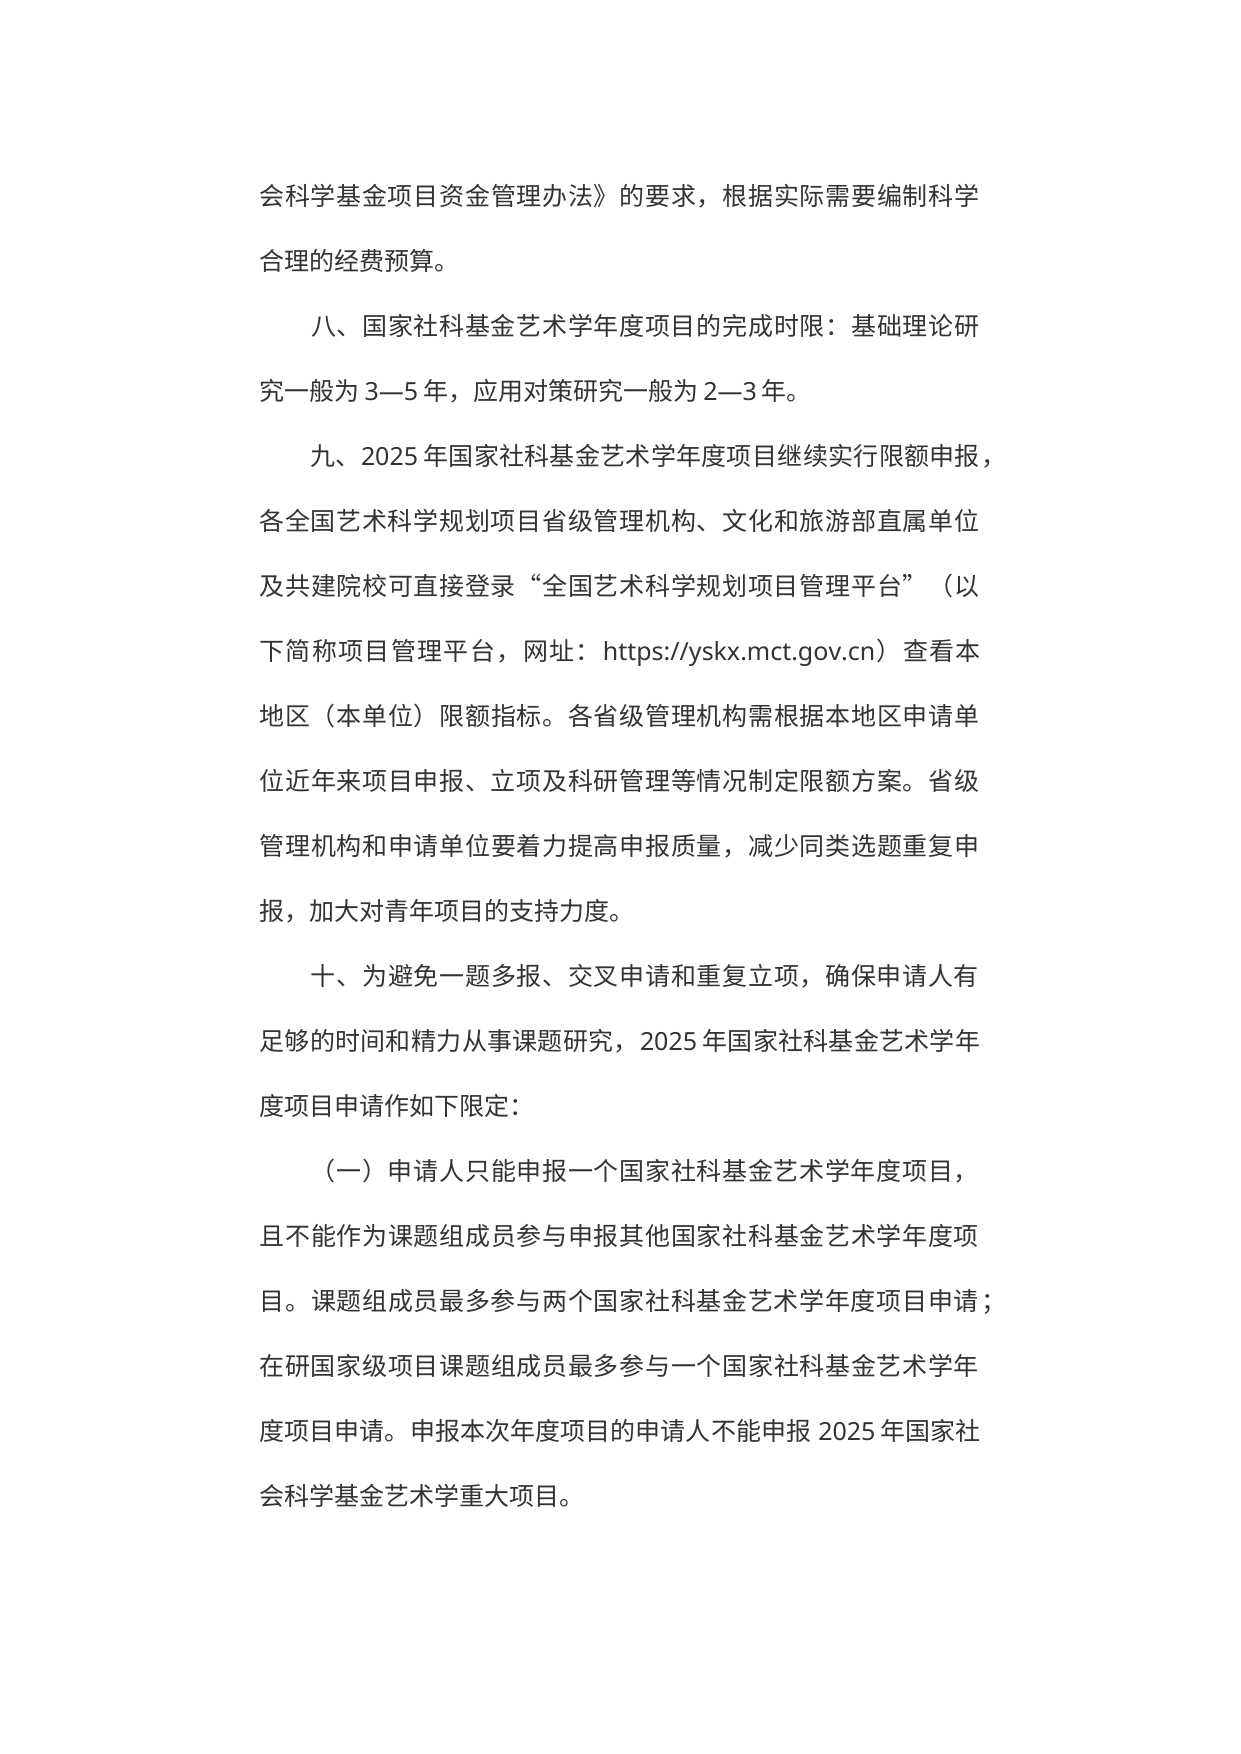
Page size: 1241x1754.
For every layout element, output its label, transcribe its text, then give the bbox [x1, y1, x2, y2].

text （一）申请人只能申报一个国家社科基金艺术学年度项目，且不能作为课题组成员参与申报其他国家社科基金艺术学年度项目。课题组成员最多参与两个国家社科基金艺术学年度项目申请；在研国家级项目课题组成员最多参与一个国家社科基金艺术学年度项目申请。申报本次年度项目的申请人不能申报2025年国家社会科学基金艺术学重大项目。 [259, 1137, 981, 1527]
text 八、国家社科基金艺术学年度项目的完成时限：基础理论研究一般为3—5年，应用对策研究一般为2—3年。 [259, 292, 981, 422]
text 九、2025年国家社科基金艺术学年度项目继续实行限额申报，各全国艺术科学规划项目省级管理机构、文化和旅游部直属单位及共建院校可直接登录“全国艺术科学规划项目管理平台”（以下简称项目管理平台，网址：https://yskx.mct.gov.cn）查看本地区（本单位）限额指标。各省级管理机构需根据本地区申请单位近年来项目申报、立项及科研管理等情况制定限额方案。省级管理机构和申请单位要着力提高申报质量，减少同类选题重复申报，加大对青年项目的支持力度。 [259, 422, 981, 942]
text 十、为避免一题多报、交叉申请和重复立项，确保申请人有足够的时间和精力从事课题研究，2025年国家社科基金艺术学年度项目申请作如下限定： [259, 942, 981, 1137]
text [259, 162, 981, 292]
